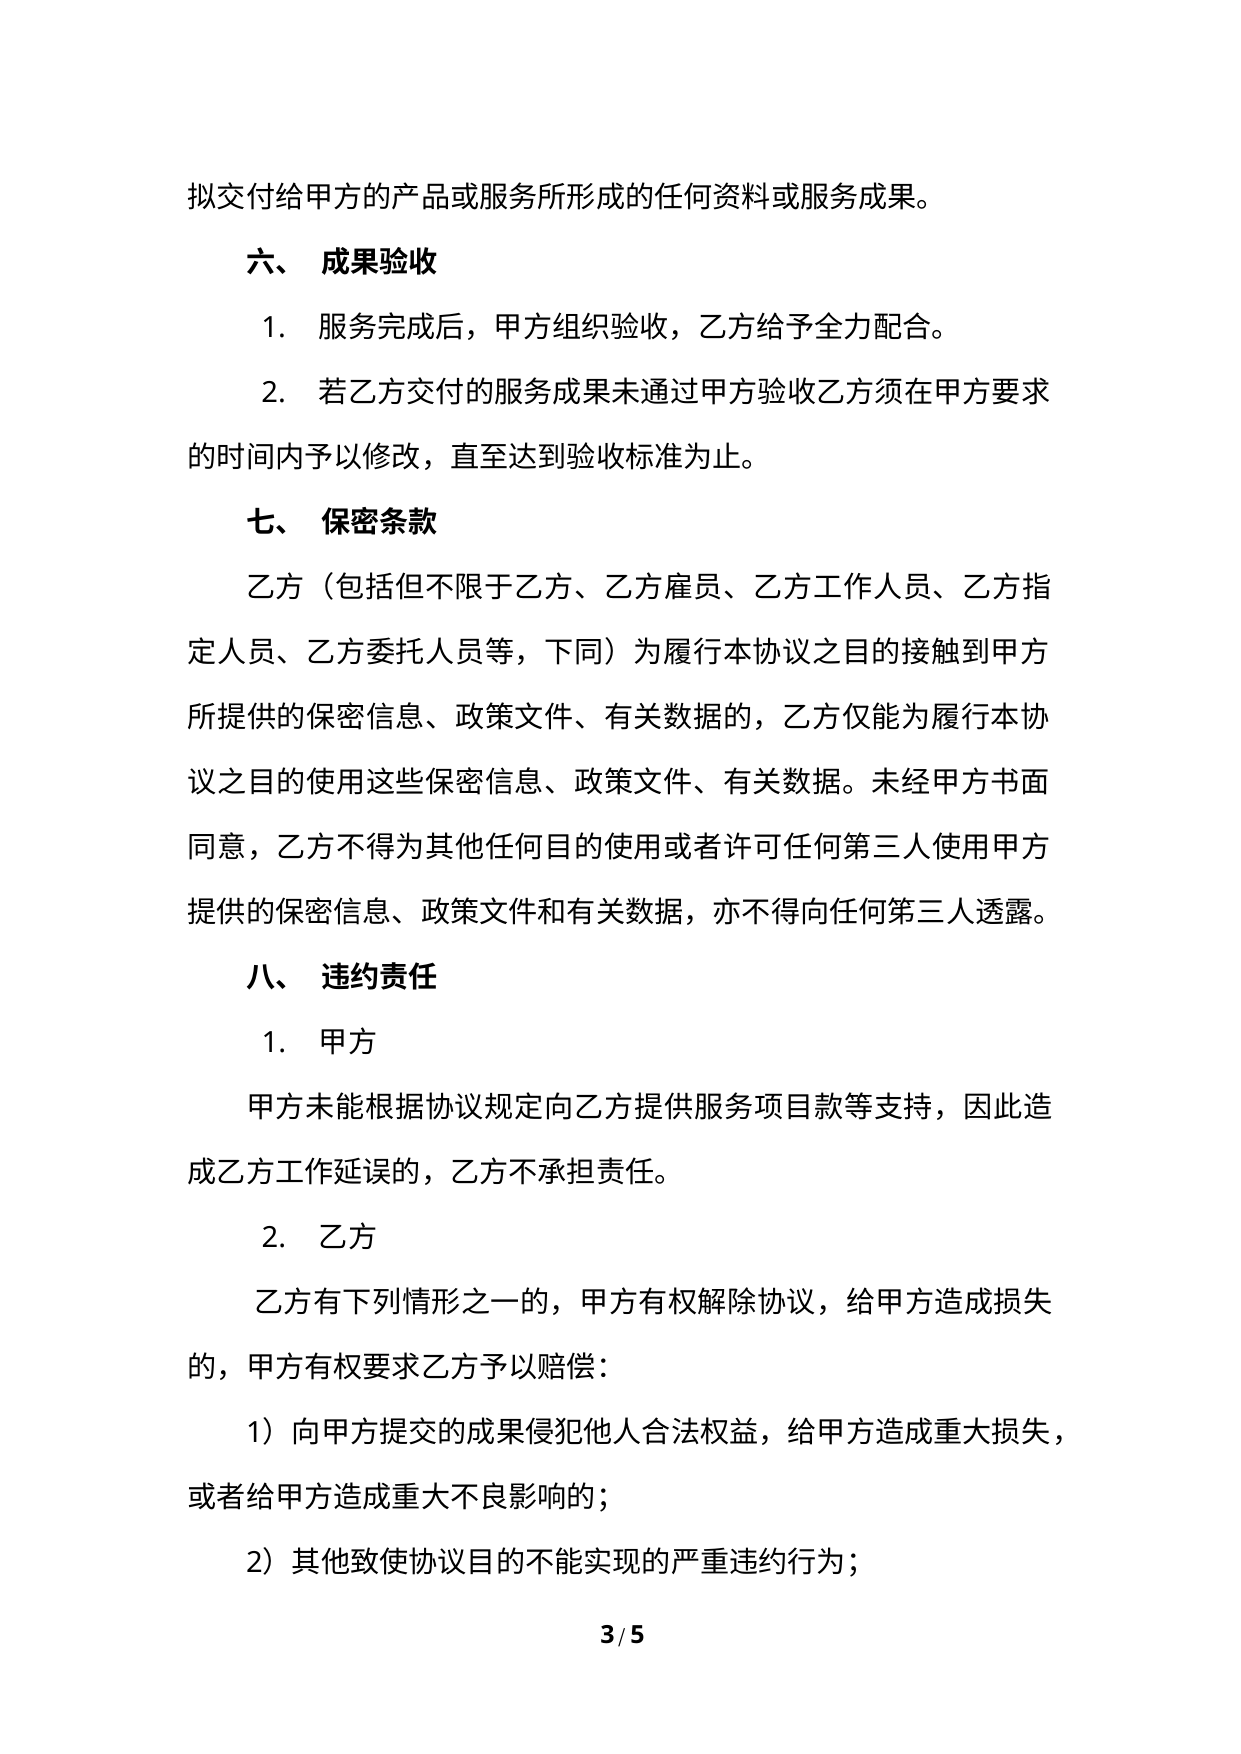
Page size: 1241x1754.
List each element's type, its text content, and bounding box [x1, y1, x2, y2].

list 保密条款 [246, 487, 1053, 552]
list 成果验收 [246, 227, 1053, 292]
list 违约责任 [246, 942, 1053, 1007]
text 1）向甲方提交的成果侵犯他人合法权益，给甲方造成重大损失，或者给甲方造成重大不良影响的； [187, 1397, 1053, 1527]
list 乙方有下列情形之一的，甲方有权解除协议，给甲方造成损失的，甲方有权要求乙方予以赔偿： [187, 1267, 1053, 1397]
text 2）其他致使协议目的不能实现的严重违约行为； [187, 1527, 1053, 1592]
list 若乙方交付的服务成果未通过甲方验收乙方须在甲方要求的时间内予以修改，直至达到验收标准为止。 [187, 357, 1053, 487]
list 甲方 [187, 1007, 1053, 1072]
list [187, 162, 1053, 227]
text 甲方未能根据协议规定向乙方提供服务项目款等支持，因此造成乙方工作延误的，乙方不承担责任。 [187, 1072, 1053, 1202]
list 乙方 [187, 1202, 1053, 1267]
text 乙方（包括但不限于乙方、乙方雇员、乙方工作人员、乙方指定人员、乙方委托人员等，下同）为履行本协议之目的接触到甲方所提供的保密信息、政策文件、有关数据的，乙方仅能为履行本协议之目的使用这些保密信息、政策文件、有关数据。未经甲方书面同意，乙方不得为其他任何目的使用或者许可任何第三人使用甲方提供的保密信息、政策文件和有关数据，亦不得向任何笫三人透露。 [187, 552, 1053, 942]
list 服务完成后，甲方组织验收，乙方给予全力配合。 [187, 292, 1053, 357]
